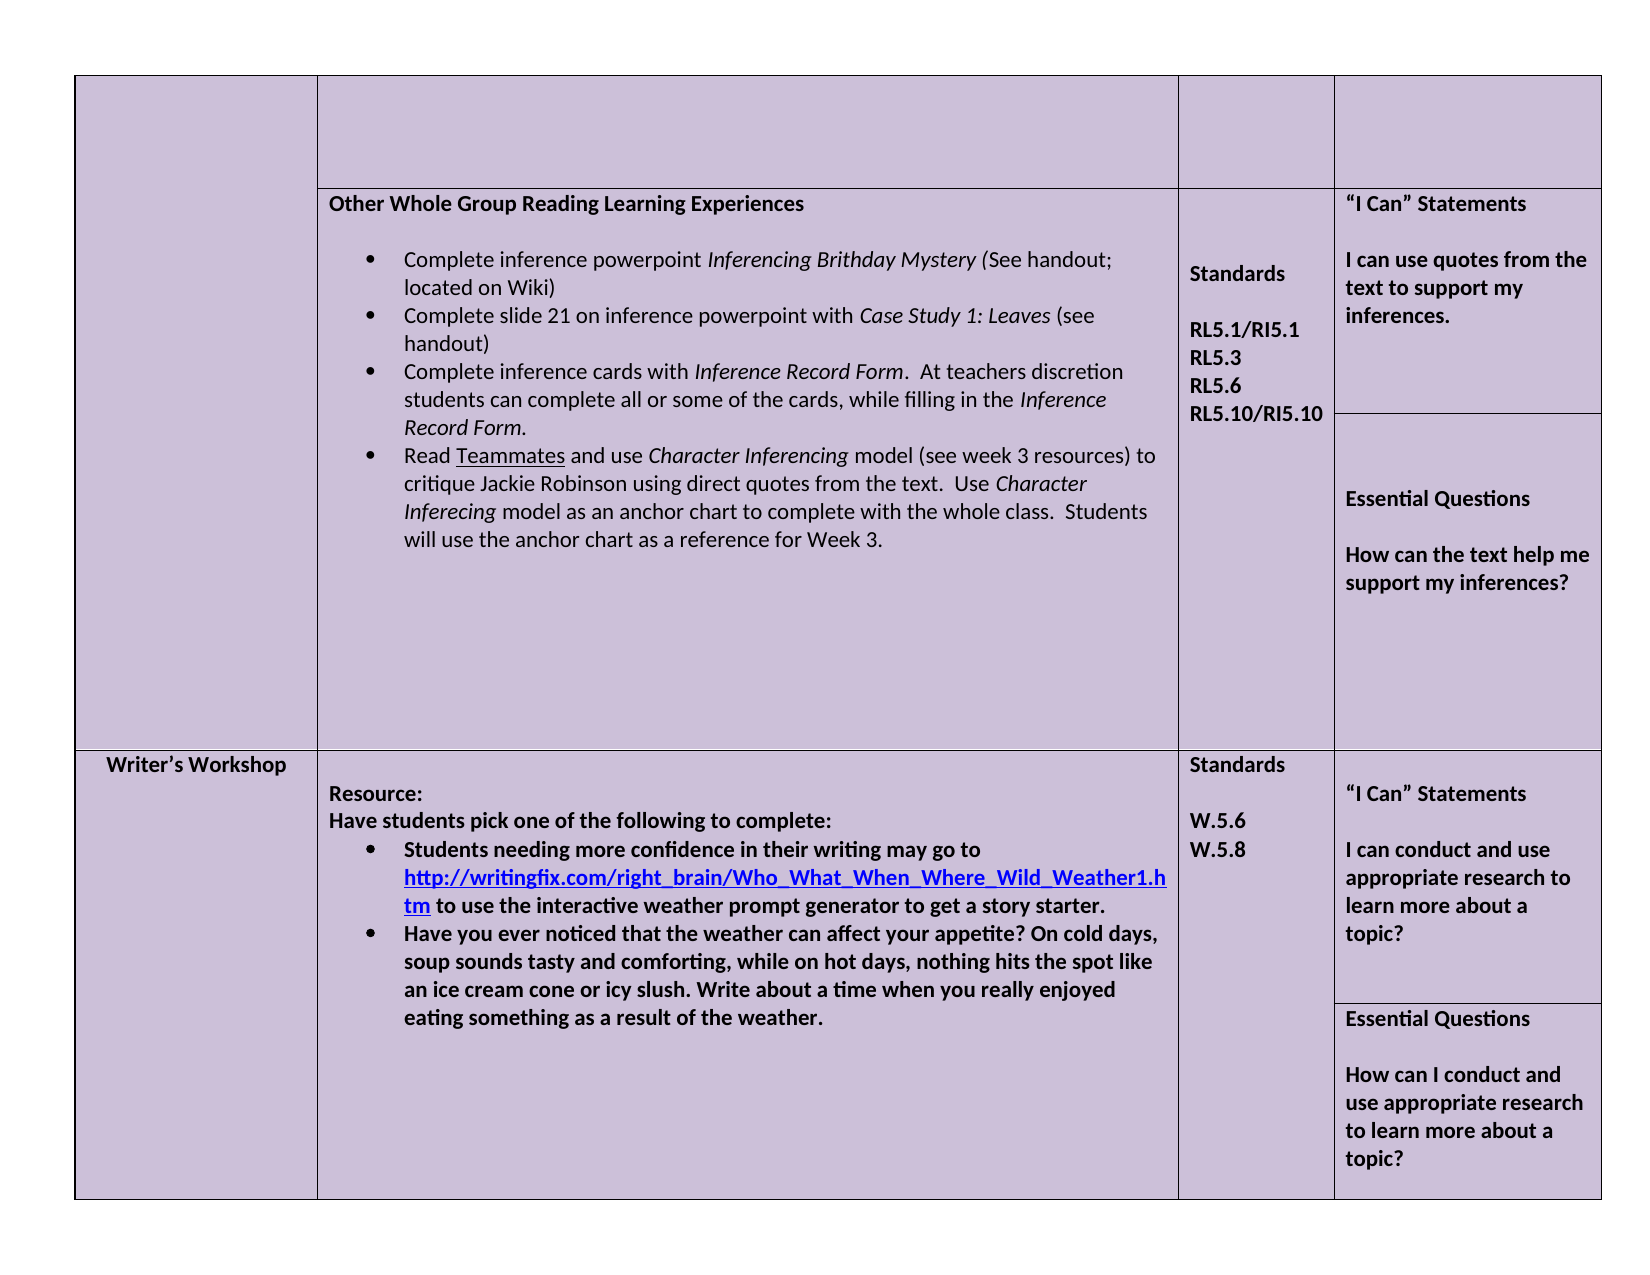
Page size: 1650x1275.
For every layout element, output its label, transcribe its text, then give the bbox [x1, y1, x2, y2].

table_cell Essential Questions How can the text help me support my inferences? [1335, 414, 1601, 749]
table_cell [1335, 76, 1601, 188]
table_cell “I Can” Statements I can use quotes from the text to support my inferences. [1335, 189, 1601, 413]
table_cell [1335, 1004, 1601, 1199]
table_cell Resource: Have students pick one of the following to complete: Students needing more confidence in their writing may go to http://writingfix.com/right_brain/Who_What_When_Where_Wild_Weather1.htm to use the interactive weather prompt generator to get a story starter. Have you ever noticed that the weather can affect your appetite? On cold days, soup sounds tasty and comforting, while on hot days, nothing hits the spot like an ice cream cone or icy slush. Write about a time when you really enjoyed eating something as a result of the weather. [318, 751, 1178, 1199]
table_cell “I Can” Statements I can conduct and use appropriate research to learn more about a topic? [1335, 751, 1601, 1003]
table_cell Standards RL5.1/RI5.1 RL5.3 RL5.6 RL5.10/RI5.10 [1179, 189, 1334, 749]
table_cell Writer’s Workshop [76, 751, 317, 1199]
table_cell Other Whole Group Reading Learning Experiences Complete inference powerpoint Inferencing Brithday Mystery (See handout; located on Wiki) Complete slide 21 on inference powerpoint with Case Study 1: Leaves (see handout) Complete inference cards with Inference Record Form. At teachers discretion students can complete all or some of the cards, while filling in the Inference Record Form. Read Teammates and use Character Inferencing model (see week 3 resources) to critique Jackie Robinson using direct quotes from the text. Use Character Inferecing model as an anchor chart to complete with the whole class. Students will use the anchor chart as a reference for Week 3. [318, 189, 1178, 749]
table_cell Standards W.5.6 W.5.8 [1179, 751, 1334, 1199]
